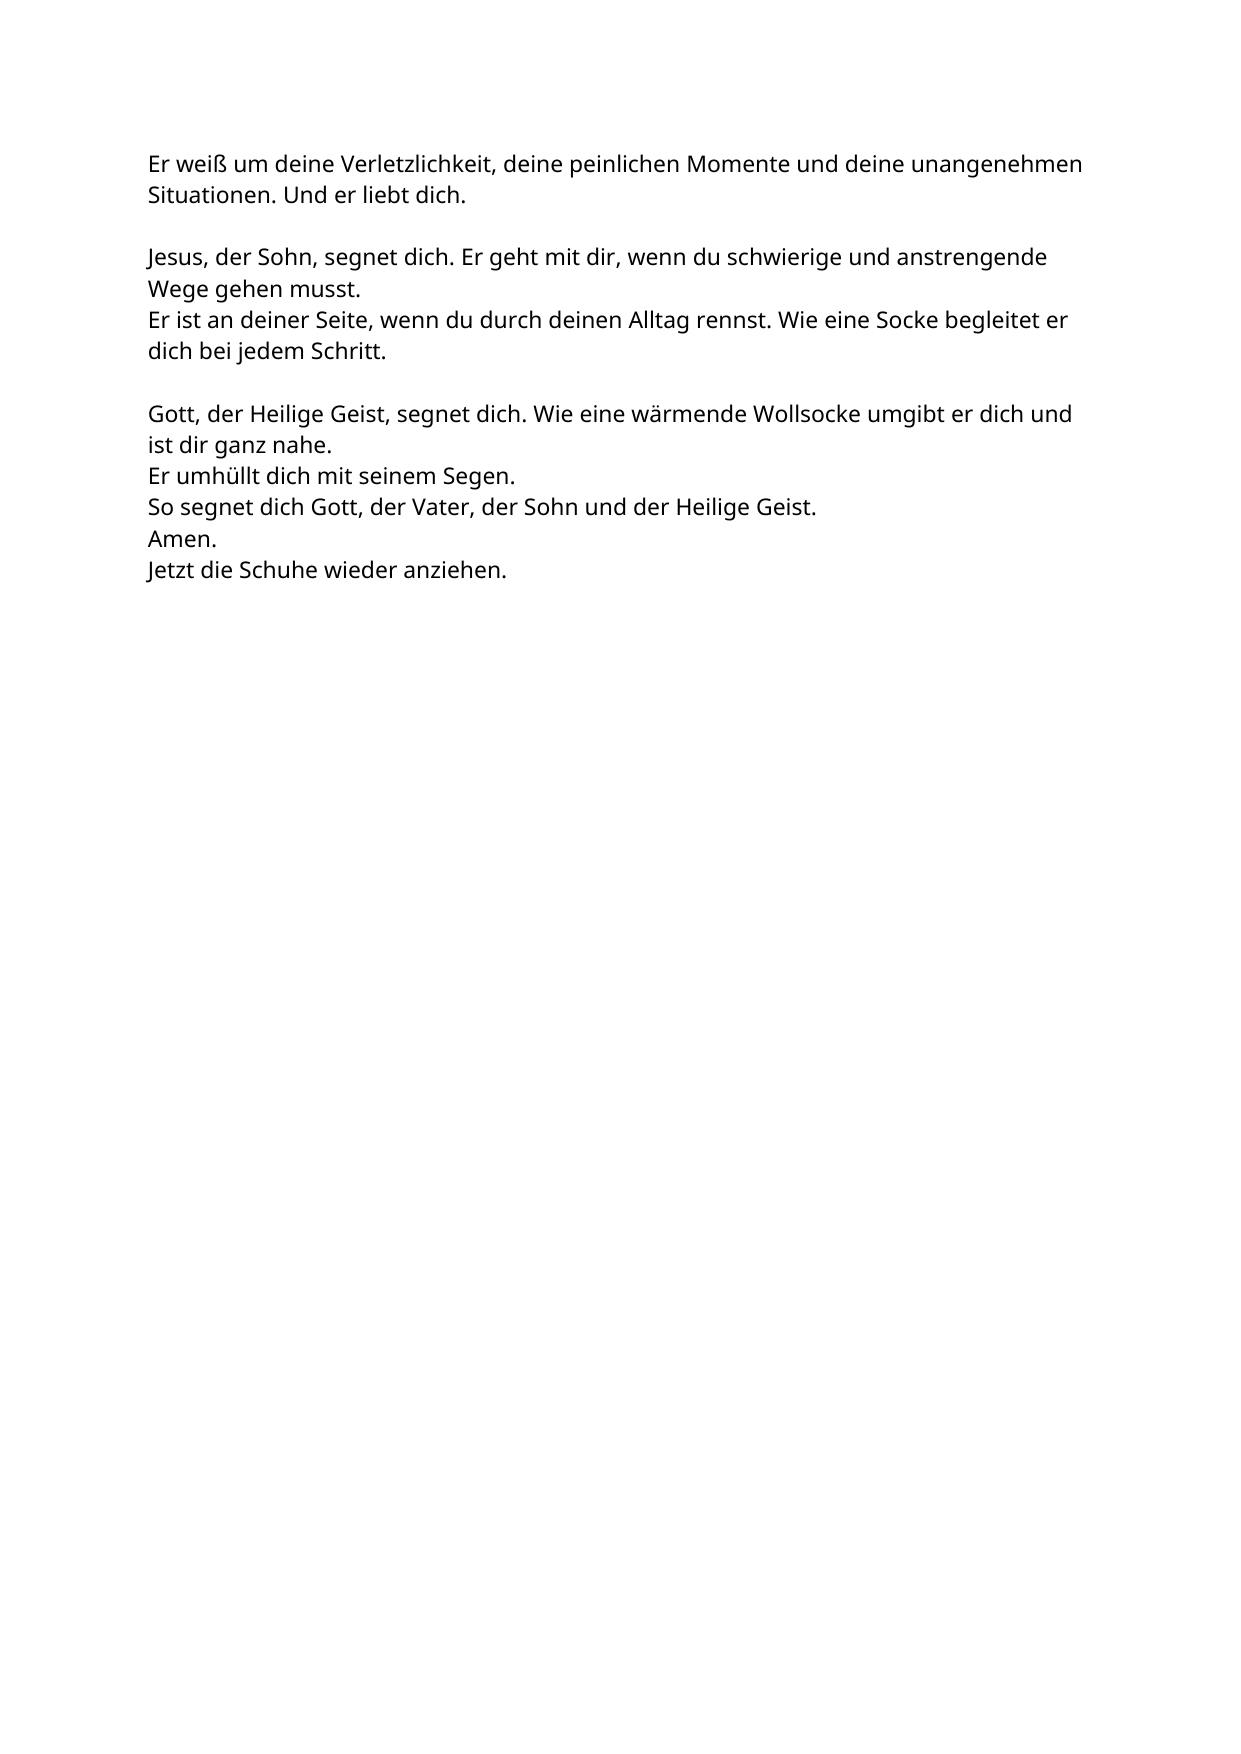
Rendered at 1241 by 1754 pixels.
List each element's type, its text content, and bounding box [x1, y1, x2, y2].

text Gott, der Heilige Geist, segnet dich. Wie eine wärmende Wollsocke umgibt er dich und ist dir ganz nahe. [148, 398, 1093, 460]
text Jetzt die Schuhe wieder anziehen. [148, 554, 1093, 585]
text Er weiß um deine Verletzlichkeit, deine peinlichen Momente und deine unangenehmen Situationen. Und er liebt dich. [148, 148, 1093, 210]
text So segnet dich Gott, der Vater, der Sohn und der Heilige Geist. [148, 491, 1093, 523]
text Er ist an deiner Seite, wenn du durch deinen Alltag rennst. Wie eine Socke begleitet er dich bei jedem Schritt. [148, 304, 1093, 366]
text Er umhüllt dich mit seinem Segen. [148, 460, 1093, 491]
text Amen. [148, 523, 1093, 554]
text Jesus, der Sohn, segnet dich. Er geht mit dir, wenn du schwierige und anstrengende Wege gehen musst. [148, 241, 1093, 304]
